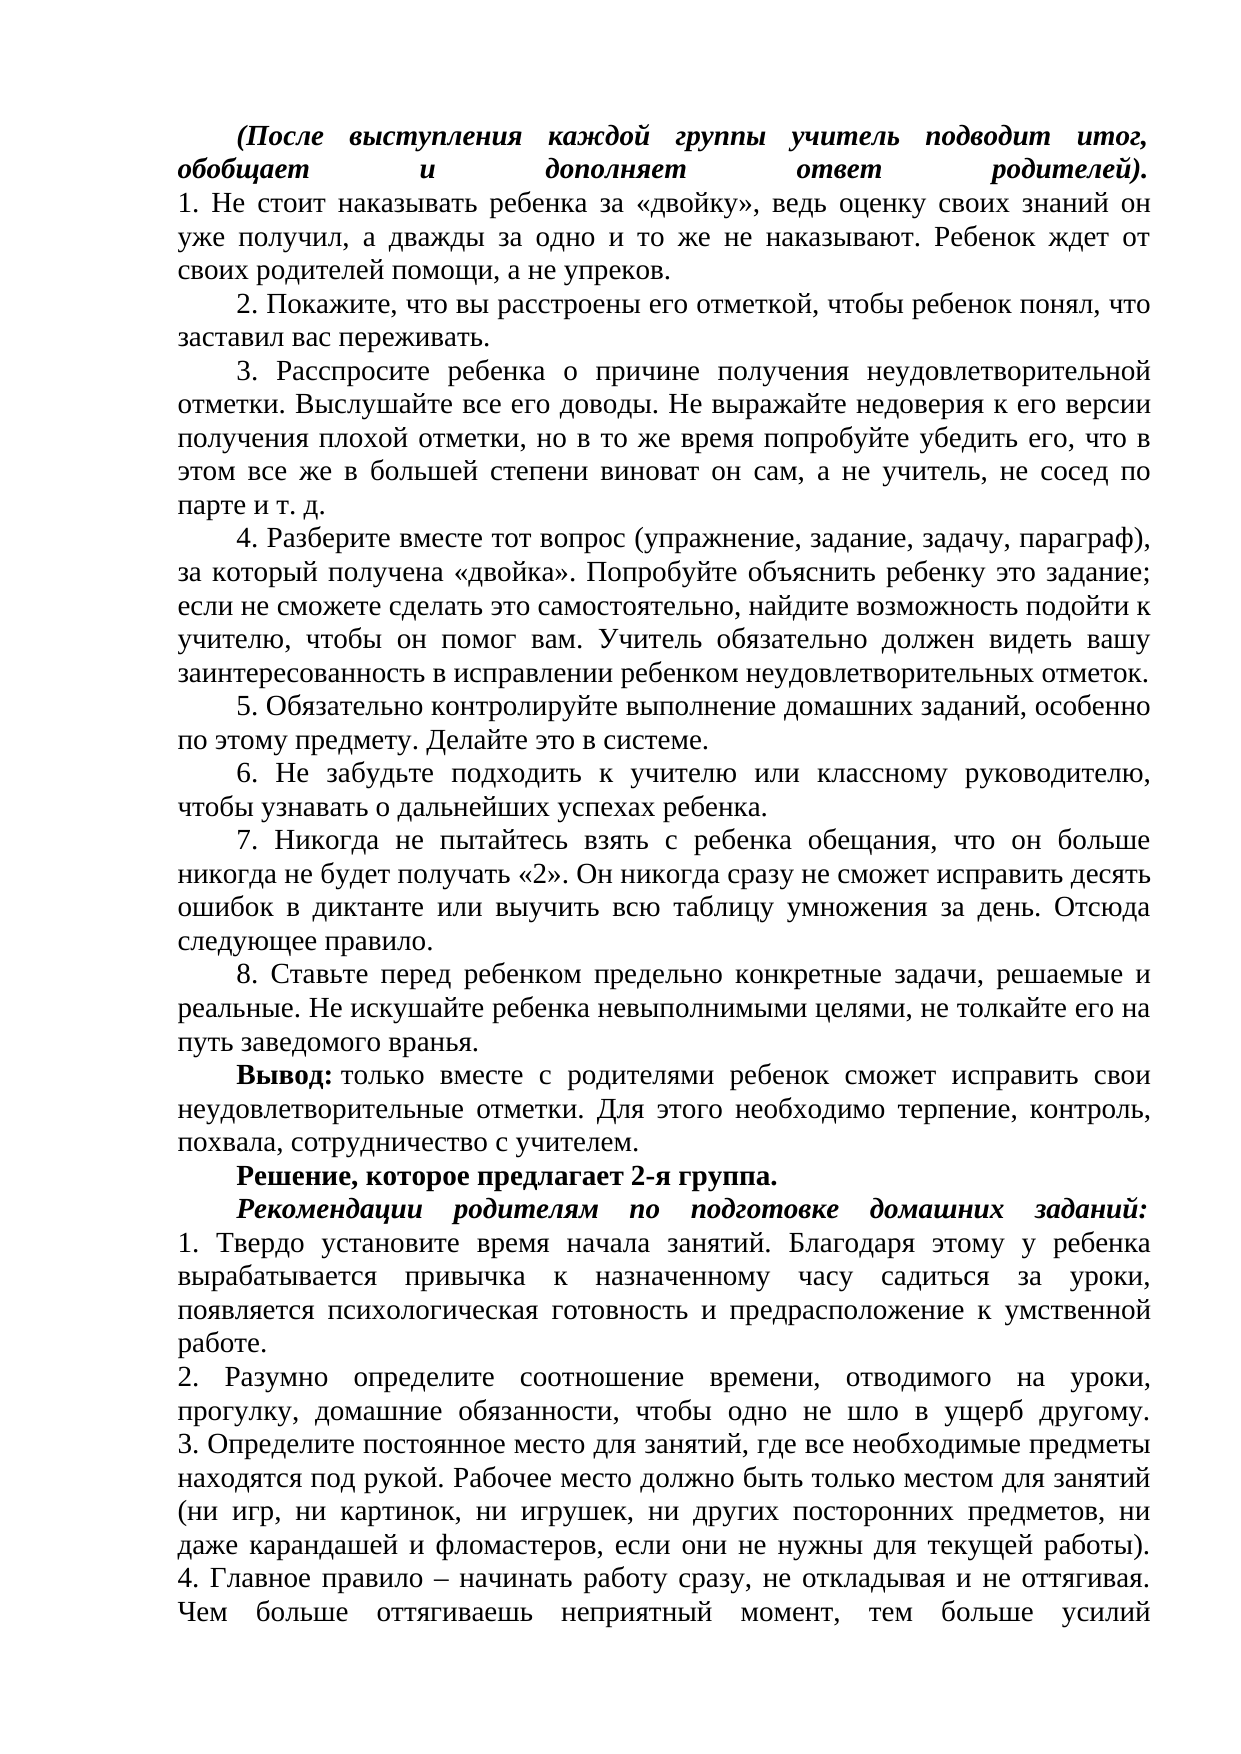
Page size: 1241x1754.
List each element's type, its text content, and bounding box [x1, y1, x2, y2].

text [177, 1191, 1152, 1627]
text 5. Обязательно контролируйте выполнение домашних заданий, особенно по этому предмету. Делайте это в системе. [177, 688, 1152, 755]
text 2. Покажите, что вы расстроены его отметкой, чтобы ребенок понял, что заставил вас переживать. [177, 286, 1152, 353]
text 7. Никогда не пытайтесь взять с ребенка обещания, что он больше никогда не будет получать «2». Он никогда сразу не сможет исправить десять ошибок в диктанте или выучить всю таблицу умножения за день. Отсюда следующее правило. [177, 822, 1152, 957]
text Вывод: только вместе с родителями ребенок сможет исправить свои неудовлетворительные отметки. Для этого необходимо терпение, контроль, похвала, сотрудничество с учителем. [177, 1057, 1152, 1158]
text Решение, которое предлагает 2-я группа. [177, 1158, 1152, 1191]
text 6. Не забудьте подходить к учителю или классному руководителю, чтобы узнавать о дальнейших успехах ребенка. [177, 755, 1152, 822]
text 3. Расспросите ребенка о причине получения неудовлетворительной отметки. Выслушайте все его доводы. Не выражайте недоверия к его версии получения плохой отметки, но в то же время попробуйте убедить его, что в этом все же в большей степени виноват он сам, а не учитель, не сосед по парте и т. д. [177, 353, 1152, 521]
text 4. Разберите вместе тот вопрос (упражнение, задание, задачу, параграф), за который получена «двойка». Попробуйте объяснить ребенку это задание; если не сможете сделать это самостоятельно, найдите возможность подойти к учителю, чтобы он помог вам. Учитель обязательно должен видеть вашу заинтересованность в исправлении ребенком неудовлетворительных отметок. [177, 521, 1152, 688]
text 8. Ставьте перед ребенком предельно конкретные задачи, решаемые и реальные. Не искушайте ребенка невыполнимыми целями, не толкайте его на путь заведомого вранья. [177, 957, 1152, 1057]
text (После выступления каждой группы учитель подводит итог, обобщает и дополняет ответ родителей). 1. Не стоит наказывать ребенка за «двойку», ведь оценку своих знаний он уже получил, а дважды за одно и то же не наказывают. Ребенок ждет от своих родителей помощи, а не упреков. [177, 118, 1152, 286]
